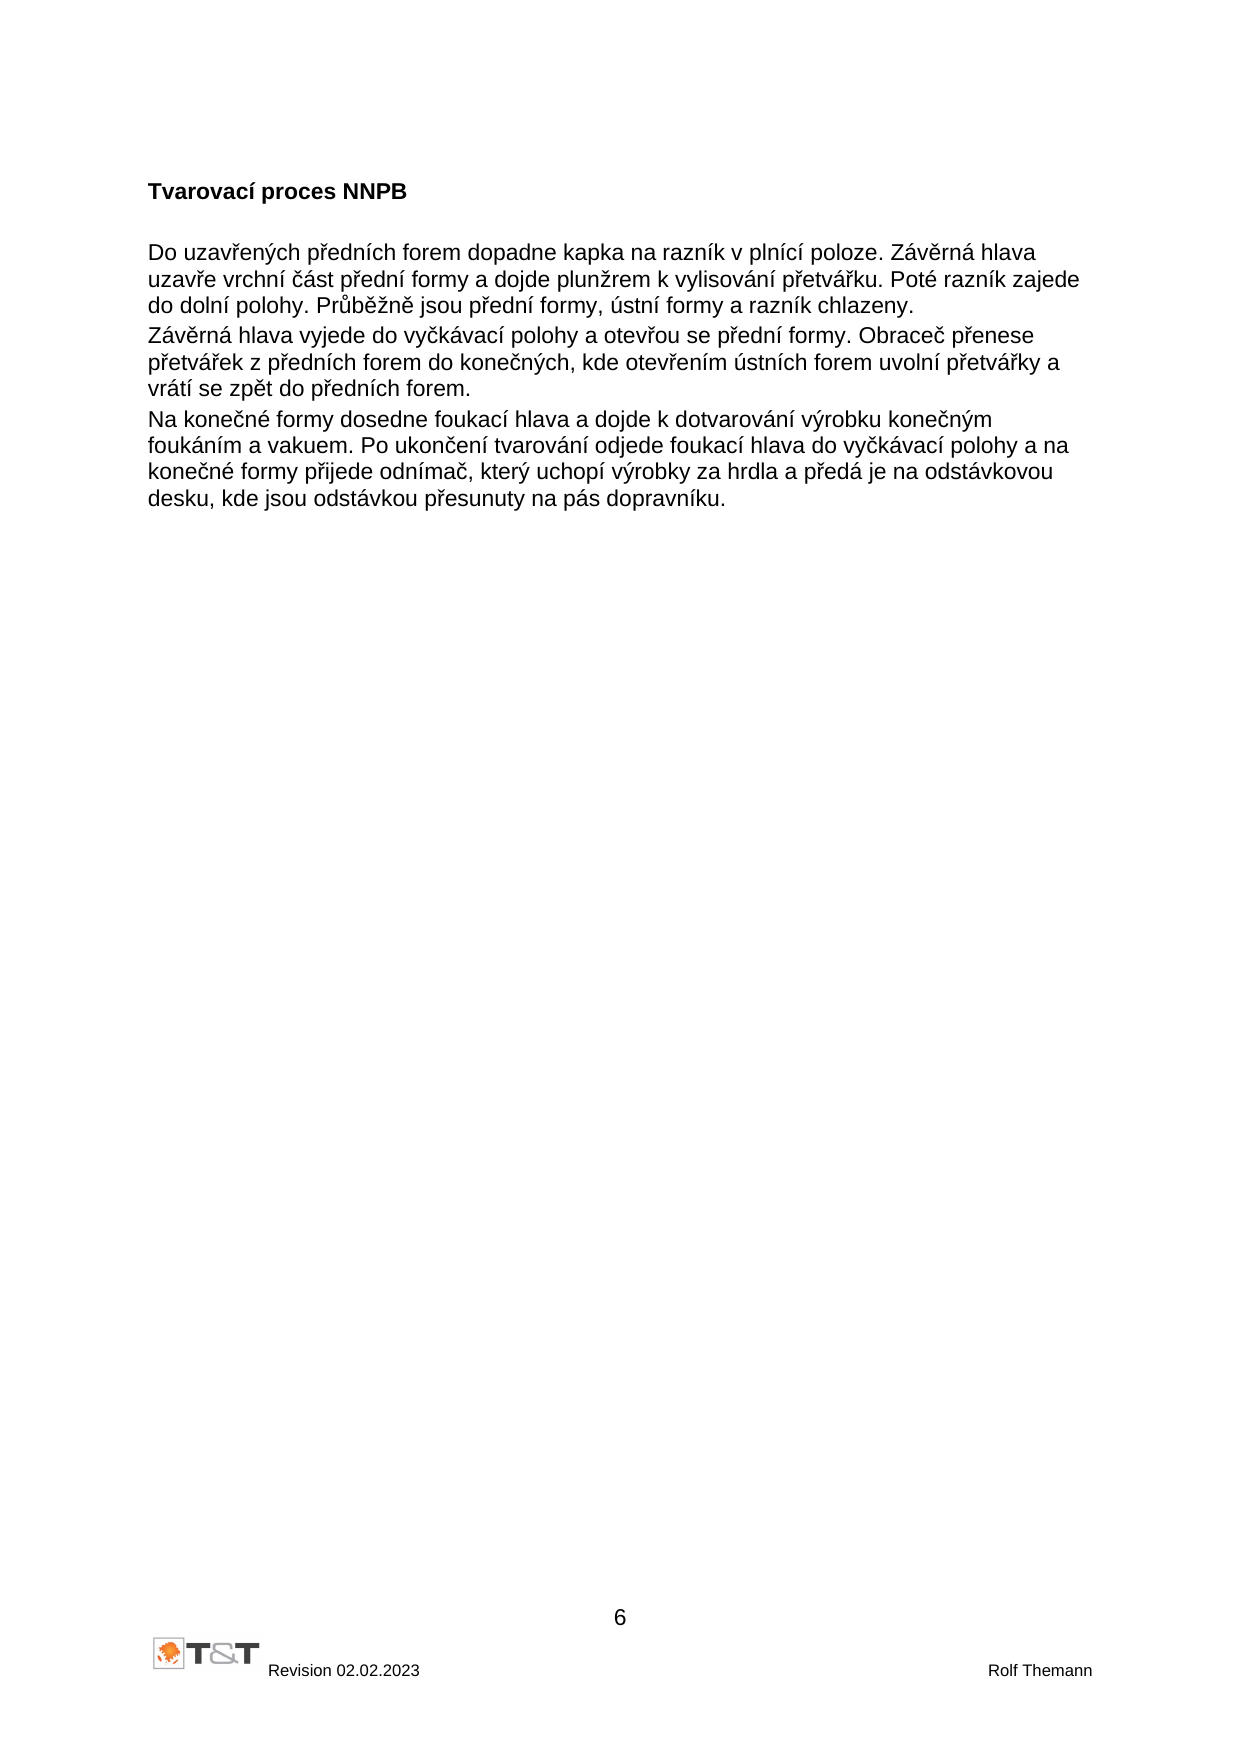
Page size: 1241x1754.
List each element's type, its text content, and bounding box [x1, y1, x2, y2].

text Do uzavřených předních forem dopadne kapka na razník v plnící poloze. Závěrná hlava uzavře vrchní část přední formy a dojde plunžrem k vylisování přetvářku. Poté razník zajede do dolní polohy. Průběžně jsou přední formy, ústní formy a razník chlazeny. [148, 239, 1093, 318]
picture [147, 1630, 264, 1677]
text Závěrná hlava vyjede do vyčkávací polohy a otevřou se přední formy. Obraceč přenese přetvářek z předních forem do konečných, kde otevřením ústních forem uvolní přetvářky a vrátí se zpět do předních forem. [148, 322, 1093, 401]
text Tvarovací proces NNPB [148, 178, 1093, 204]
text Na konečné formy dosedne foukací hlava a dojde k dotvarování výrobku konečným foukáním a vakuem. Po ukončení tvarování odjede foukací hlava do vyčkávací polohy a na konečné formy přijede odnímač, který uchopí výrobky za hrdla a předá je na odstávkovou desku, kde jsou odstávkou přesunuty na pás dopravníku. [148, 406, 1093, 511]
